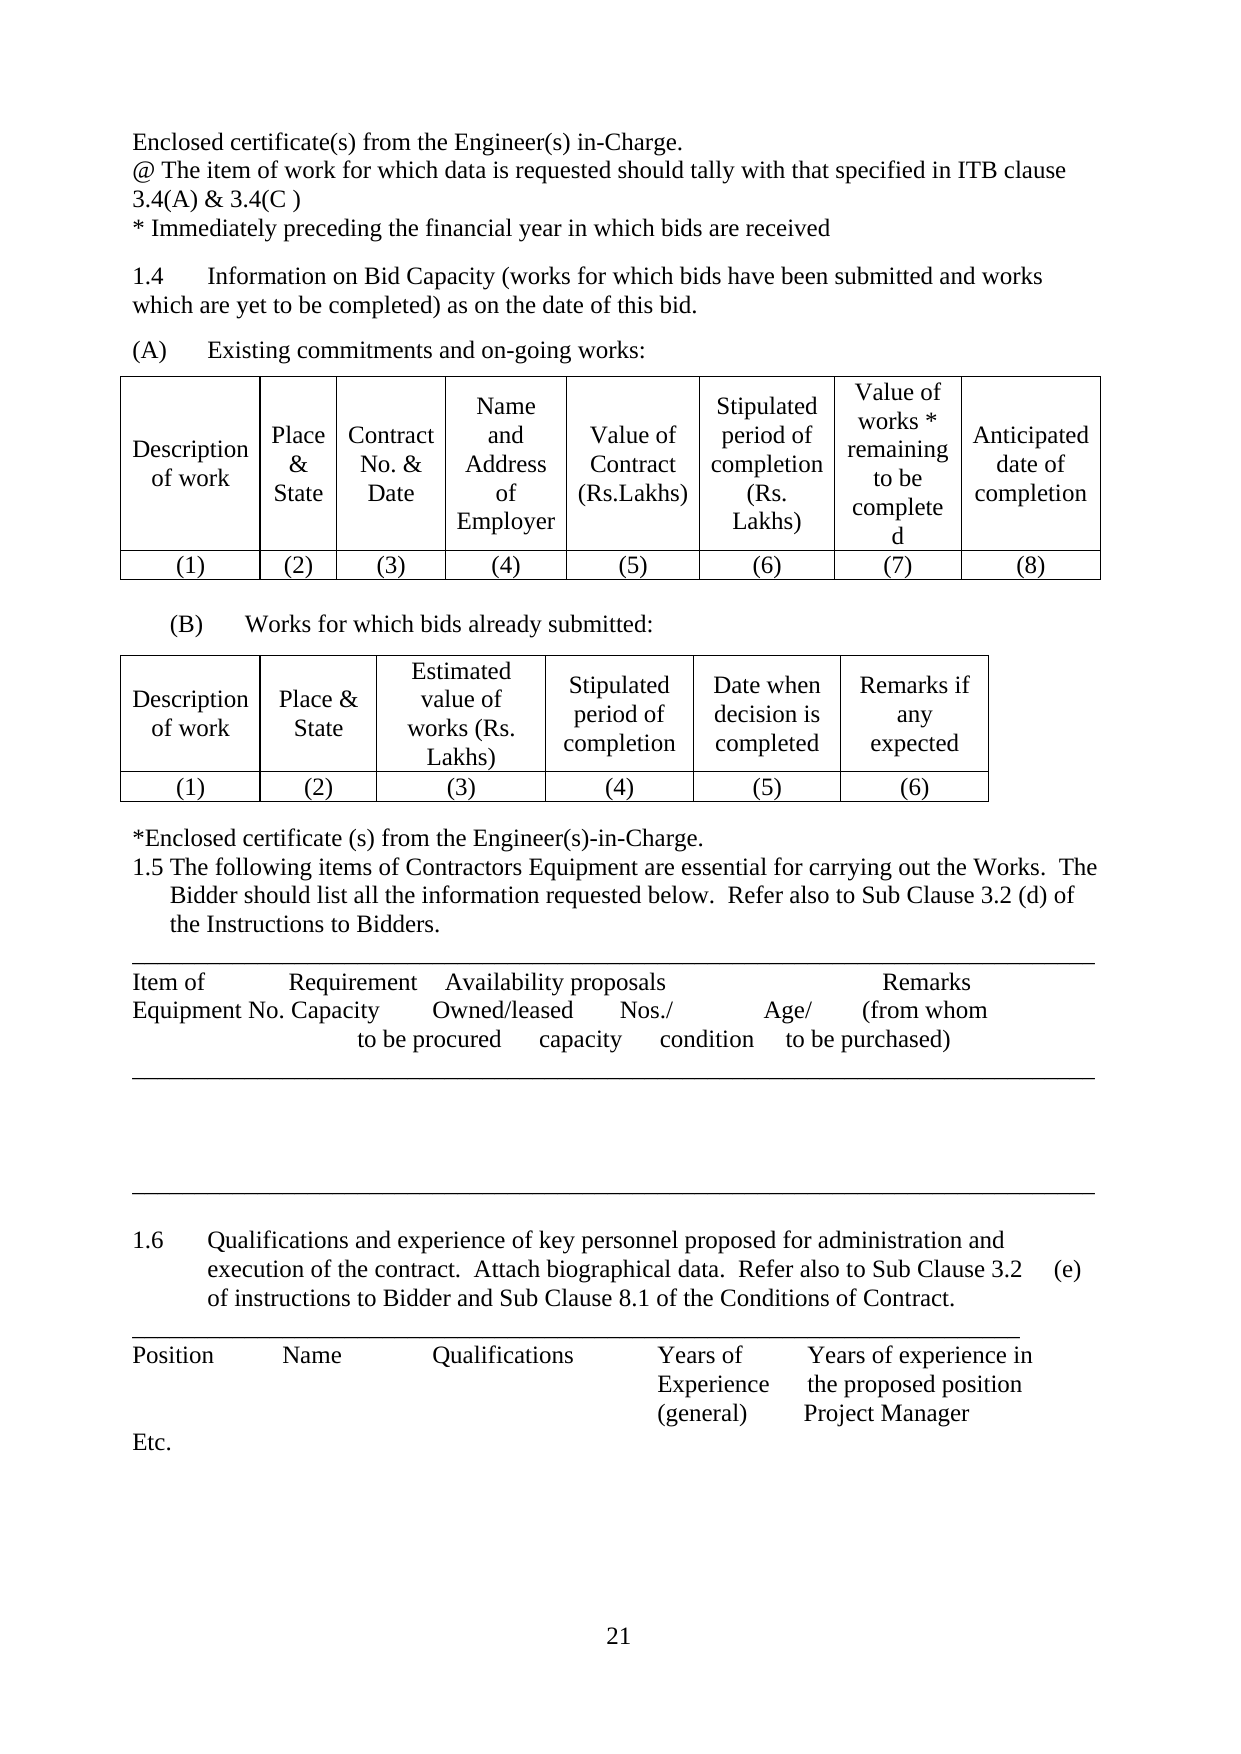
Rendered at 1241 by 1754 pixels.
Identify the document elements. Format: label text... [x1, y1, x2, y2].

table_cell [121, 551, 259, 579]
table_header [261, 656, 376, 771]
title Enclosed certificate(s) from the Engineer(s) in-Charge. [132, 127, 1105, 156]
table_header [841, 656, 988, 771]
title Item of Requirement Availability proposals Remarks [132, 967, 1105, 996]
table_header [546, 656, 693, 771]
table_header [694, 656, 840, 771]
title The following items of Contractors Equipment are essential for carrying out the Works. The Bidder should list all the information requested below. Refer also to Sub Clause 3.2 (d) of the Instructions to Bidders. [132, 852, 1105, 938]
title (general) Project Manager [132, 1398, 1105, 1427]
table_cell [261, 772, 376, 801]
title * Immediately preceding the financial year in which bids are received [132, 213, 1105, 242]
title Works for which bids already submitted: [169, 609, 1105, 638]
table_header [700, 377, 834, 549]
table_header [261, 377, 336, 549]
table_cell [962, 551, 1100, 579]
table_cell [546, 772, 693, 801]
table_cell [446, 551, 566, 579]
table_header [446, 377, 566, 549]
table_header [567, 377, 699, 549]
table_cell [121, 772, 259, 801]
title _____________________________________________________________________________ [132, 938, 1105, 967]
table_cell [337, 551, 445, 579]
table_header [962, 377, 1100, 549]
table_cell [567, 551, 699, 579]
title Qualifications and experience of key personnel proposed for administration and execution of the contract. Attach biographical data. Refer also to Sub Clause 3.2 (e) of instructions to Bidder and Sub Clause 8.1 of the Conditions of Contract. [132, 1226, 1105, 1312]
title *Enclosed certificate (s) from the Engineer(s)-in-Charge. [132, 823, 1105, 852]
title Etc. [132, 1427, 1105, 1456]
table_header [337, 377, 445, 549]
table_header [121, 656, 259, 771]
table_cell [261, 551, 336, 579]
title Experience the proposed position [132, 1369, 1105, 1398]
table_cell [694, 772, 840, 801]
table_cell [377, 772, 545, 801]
title Equipment No. Capacity Owned/leased Nos./ Age/ (from whom to be procured capacity condition to be purchased) [132, 996, 1105, 1053]
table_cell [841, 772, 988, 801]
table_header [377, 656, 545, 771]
title _____________________________________________________________________________ [132, 1168, 1105, 1197]
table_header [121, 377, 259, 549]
title (A) Existing commitments and on-going works: [132, 335, 1105, 364]
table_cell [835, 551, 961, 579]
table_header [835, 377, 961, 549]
title 1.4 Information on Bid Capacity (works for which bids have been submitted and works which are yet to be completed) as on the date of this bid. [132, 261, 1105, 318]
title _______________________________________________________________________ Position Name Qualifications Years of Years of experience in [132, 1312, 1105, 1369]
title _____________________________________________________________________________ [132, 1053, 1105, 1082]
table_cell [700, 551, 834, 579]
title @ The item of work for which data is requested should tally with that specified in ITB clause 3.4(A) & 3.4(C ) [132, 156, 1105, 213]
